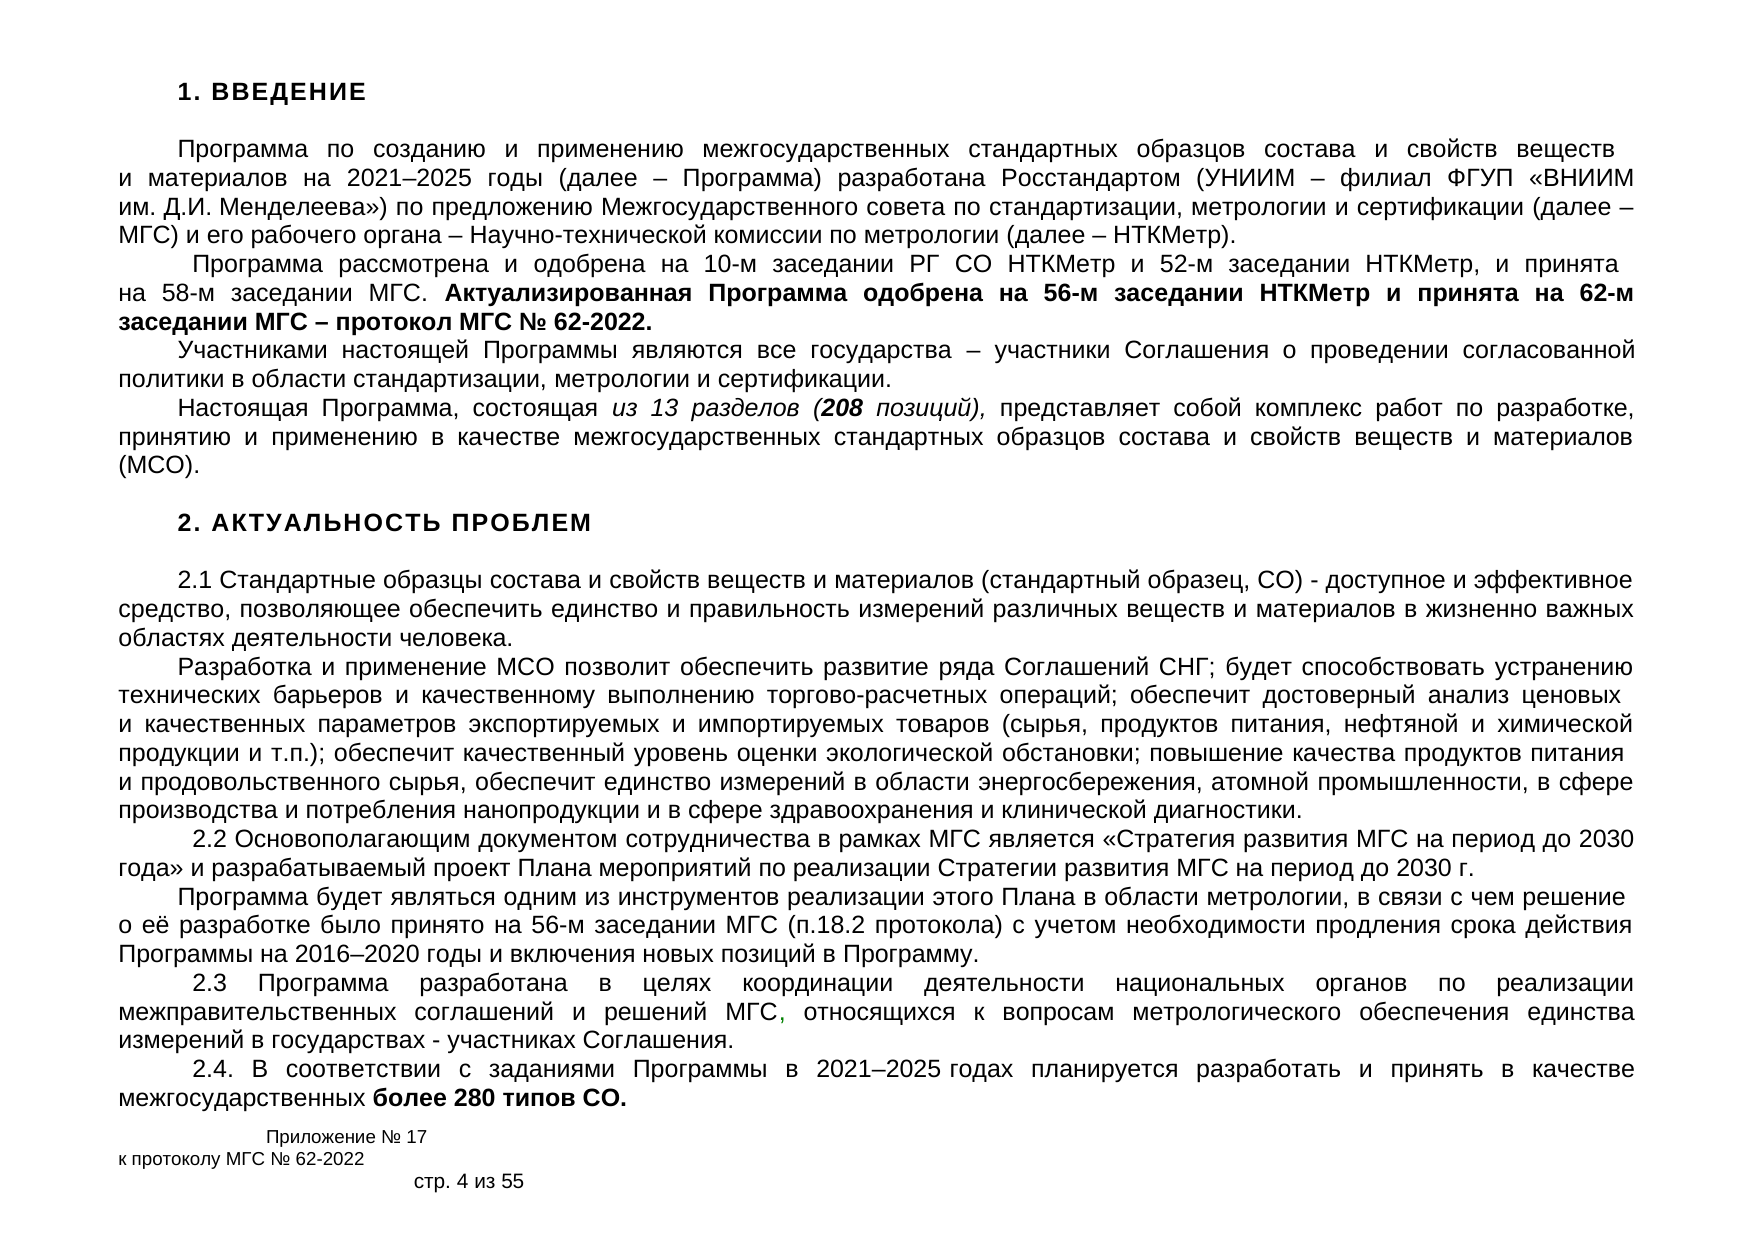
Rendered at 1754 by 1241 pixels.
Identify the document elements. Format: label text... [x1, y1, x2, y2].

text 1. ВВЕДЕНИЕ [118, 77, 1636, 106]
text Участниками настоящей Программы являются все государства – участники Соглашения о проведении согласованной политики в области стандартизации, метрологии и сертификации. [118, 336, 1636, 393]
text 2. АКТУАЛЬНОСТЬ ПРОБЛЕМ [118, 508, 1636, 537]
text Программа по созданию и применению межгосударственных стандартных образцов состава и свойств веществ и материалов на 2021–2025 годы (далее – Программа) разработана Росстандартом (УНИИМ – филиал ФГУП «ВНИИМ им. Д.И. Менделеева») по предложению Межгосударственного совета по стандартизации, метрологии и сертификации (далее – МГС) и его рабочего органа – Научно-технической комиссии по метрологии (далее – НТКМетр). [118, 134, 1636, 249]
text 2.3 Программа разработана в целях координации деятельности национальных органов по реализации межправительственных соглашений и решений МГС, относящихся к вопросам метрологического обеспечения единства измерений в государствах - участниках Соглашения. [118, 968, 1636, 1054]
text 2.4. В соответствии с заданиями Программы в 2021–2025 годах планируется разработать и принять в качестве межгосударственных более 280 типов СО. [118, 1054, 1636, 1112]
text Программа будет являться одним из инструментов реализации этого Плана в области метрологии, в связи с чем решение о её разработке было принято на 56-м заседании МГС (п.18.2 протокола) с учетом необходимости продления срока действия Программы на 2016–2020 годы и включения новых позиций в Программу. [118, 882, 1636, 968]
text Разработка и применение МСО позволит обеспечить развитие ряда Соглашений СНГ; будет способствовать устранению технических барьеров и качественному выполнению торгово-расчетных операций; обеспечит достоверный анализ ценовых и качественных параметров экспортируемых и импортируемых товаров (сырья, продуктов питания, нефтяной и химической продукции и т.п.); обеспечит качественный уровень оценки экологической обстановки; повышение качества продуктов питания и продовольственного сырья, обеспечит единство измерений в области энергосбережения, атомной промышленности, в сфере производства и потребления нанопродукции и в сфере здравоохранения и клинической диагностики. [118, 652, 1636, 824]
text Программа рассмотрена и одобрена на 10-м заседании РГ СО НТКМетр и 52-м заседании НТКМетр, и принята на 58-м заседании МГС. Актуализированная Программа одобрена на 56-м заседании НТКМетр и принята на 62-м заседании МГС – протокол МГС № 62-2022. [118, 249, 1636, 336]
text 2.1 Стандартные образцы состава и свойств веществ и материалов (стандартный образец, СО) - доступное и эффективное средство, позволяющее обеспечить единство и правильность измерений различных веществ и материалов в жизненно важных областях деятельности человека. [118, 566, 1636, 652]
text Настоящая Программа, состоящая из 13 разделов (208 позиций), представляет собой комплекс работ по разработке, принятию и применению в качестве межгосударственных стандартных образцов состава и свойств веществ и материалов (МСО). [118, 393, 1636, 479]
text 2.2 Основополагающим документом сотрудничества в рамках МГС является «Стратегия развития МГС на период до 2030 года» и разрабатываемый проект Плана мероприятий по реализации Стратегии развития МГС на период до 2030 г. [118, 824, 1636, 882]
